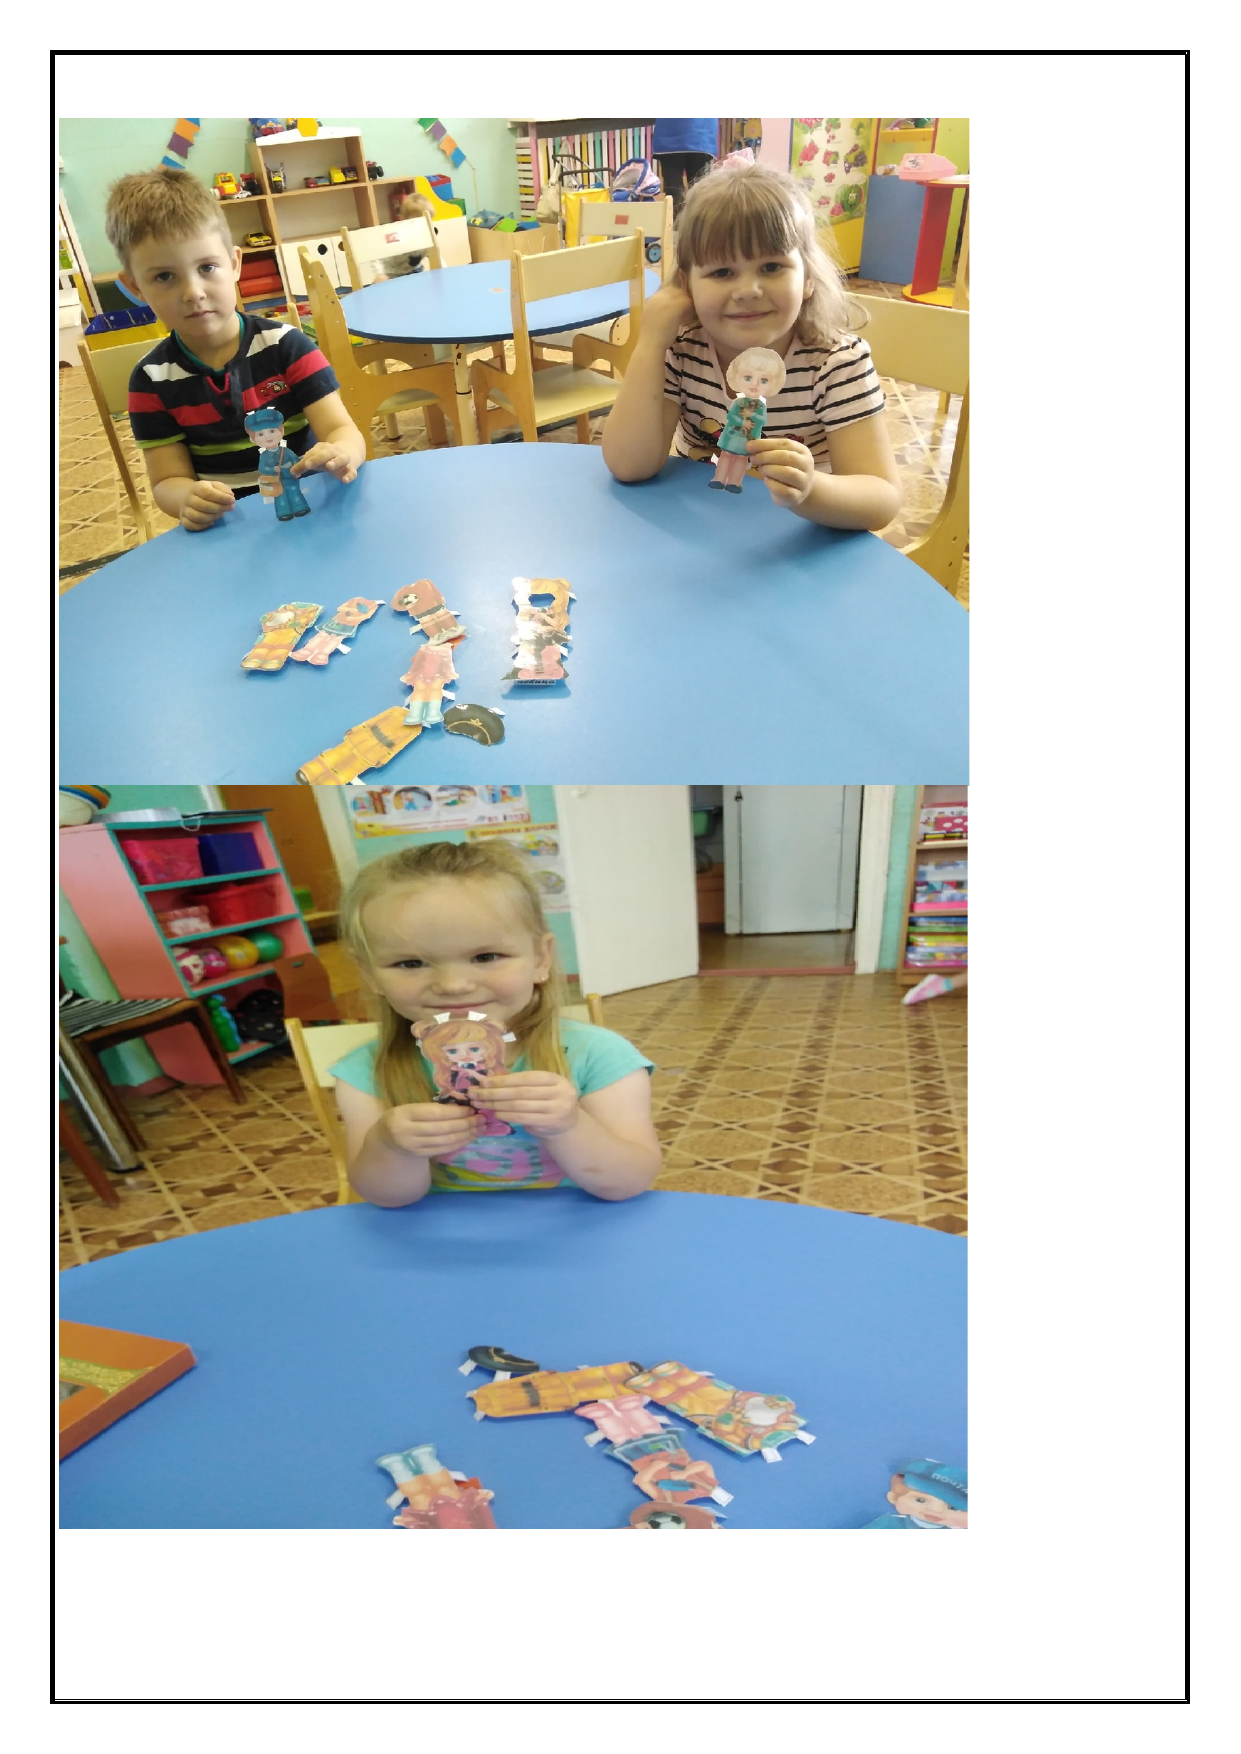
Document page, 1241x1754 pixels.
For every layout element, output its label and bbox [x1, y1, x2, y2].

picture [59, 118, 970, 1529]
